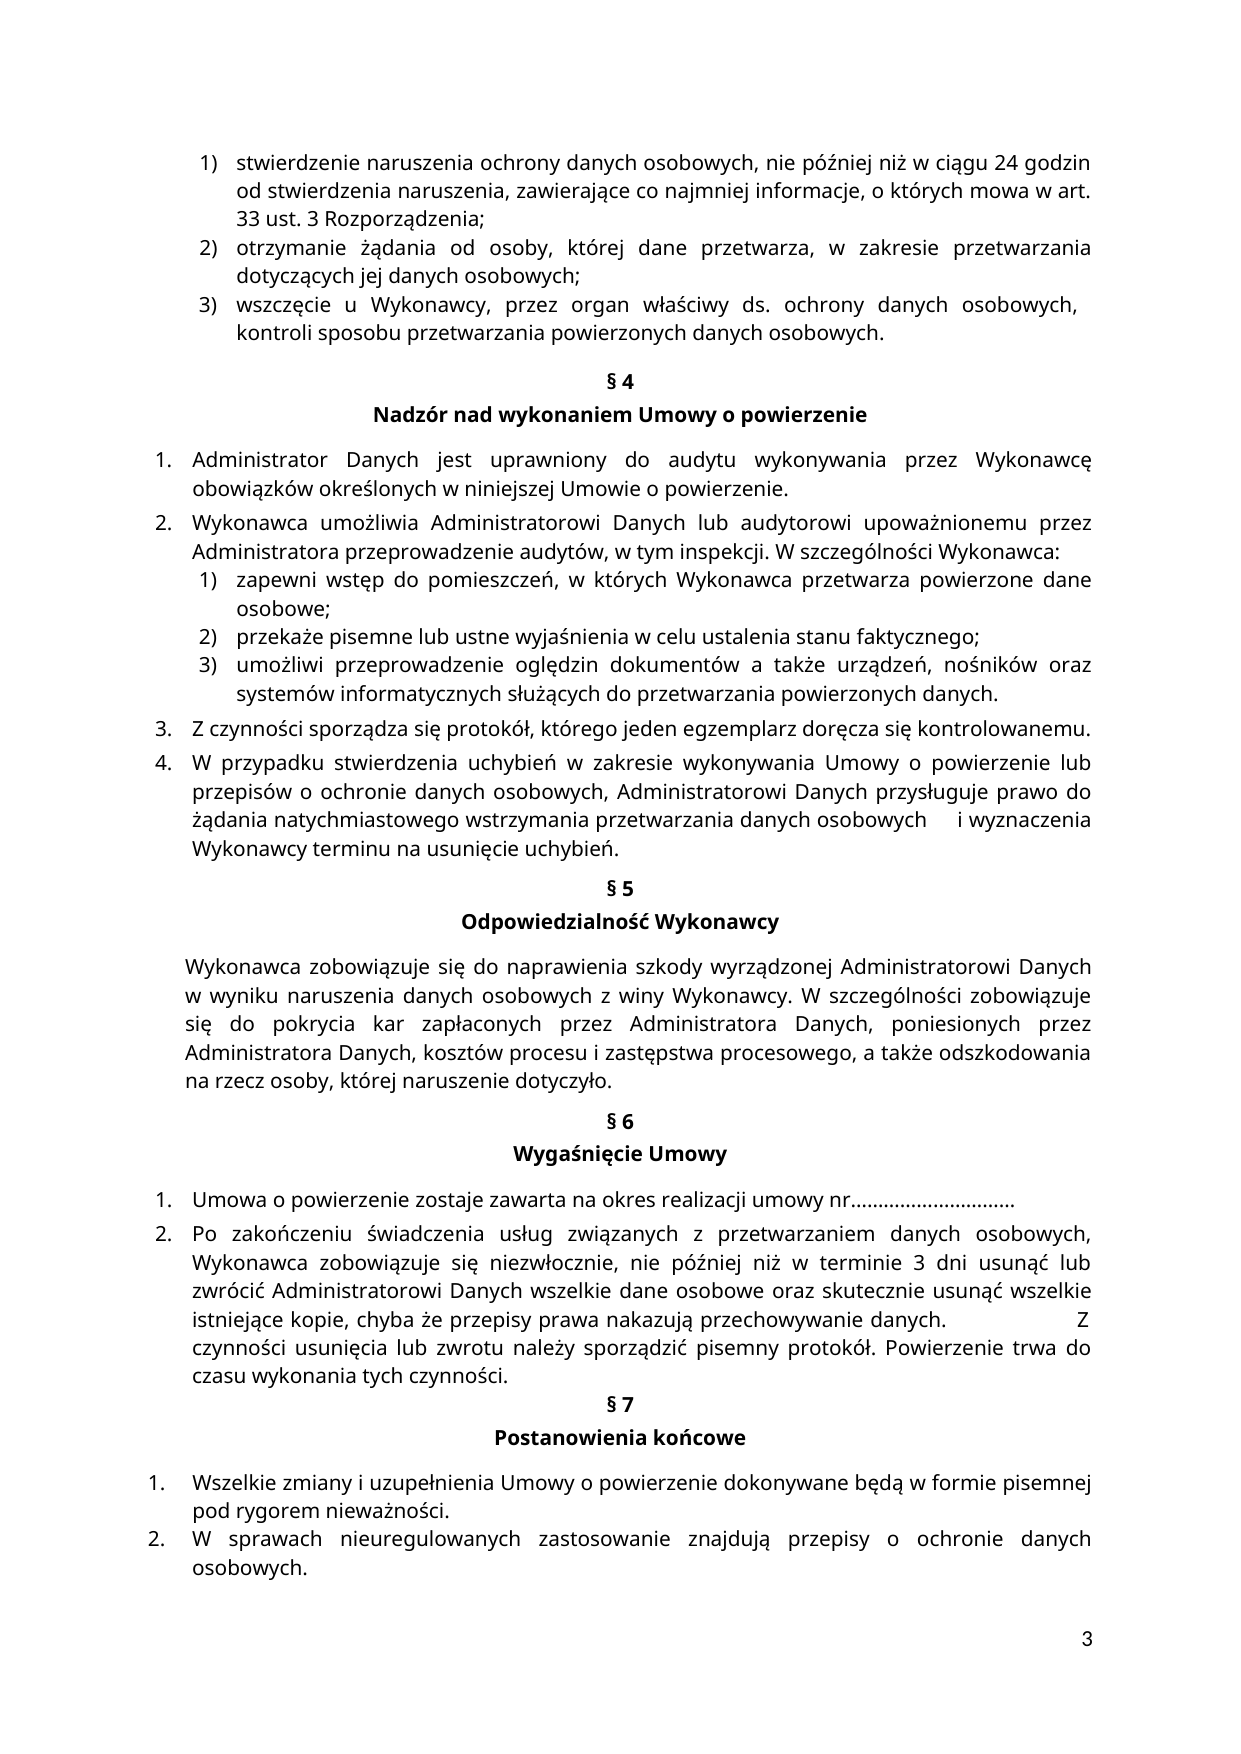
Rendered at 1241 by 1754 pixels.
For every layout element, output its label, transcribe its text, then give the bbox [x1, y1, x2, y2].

list otrzymanie żądania od osoby, której dane przetwarza, w zakresie przetwarzania dotyczących jej danych osobowych; [199, 233, 1093, 290]
list W przypadku stwierdzenia uchybień w zakresie wykonywania Umowy o powierzenie lub przepisów o ochronie danych osobowych, Administratorowi Danych przysługuje prawo do żądania natychmiastowego wstrzymania przetwarzania danych osobowych i wyznaczenia Wykonawcy terminu na usunięcie uchybień. [155, 748, 1093, 862]
text Nadzór nad wykonaniem Umowy o powierzenie [148, 400, 1093, 428]
list umożliwi przeprowadzenie oględzin dokumentów a także urządzeń, nośników oraz systemów informatycznych służących do przetwarzania powierzonych danych. [199, 651, 1093, 707]
list wszczęcie u Wykonawcy, przez organ właściwy ds. ochrony danych osobowych, kontroli sposobu przetwarzania powierzonych danych osobowych. [199, 290, 1093, 347]
text § 4 [148, 367, 1093, 396]
list Umowa o powierzenie zostaje zawarta na okres realizacji umowy nr………………………… [155, 1185, 1093, 1213]
text Wykonawca zobowiązuje się do naprawienia szkody wyrządzonej Administratorowi Danych w wyniku naruszenia danych osobowych z winy Wykonawcy. W szczególności zobowiązuje się do pokrycia kar zapłaconych przez Administratora Danych, poniesionych przez Administratora Danych, kosztów procesu i zastępstwa procesowego, a także odszkodowania na rzecz osoby, której naruszenie dotyczyło. [185, 952, 1093, 1094]
list Administrator Danych jest uprawniony do audytu wykonywania przez Wykonawcę obowiązków określonych w niniejszej Umowie o powierzenie. [154, 445, 1093, 502]
text Odpowiedzialność Wykonawcy [148, 907, 1093, 936]
list Z czynności sporządza się protokół, którego jeden egzemplarz doręcza się kontrolowanemu. [155, 714, 1093, 742]
text Postanowienia końcowe [148, 1423, 1093, 1451]
text § 6 [148, 1107, 1093, 1135]
list Wszelkie zmiany i uzupełnienia Umowy o powierzenie dokonywane będą w formie pisemnej pod rygorem nieważności. [148, 1468, 1093, 1524]
text § 7 [148, 1390, 1093, 1418]
list stwierdzenie naruszenia ochrony danych osobowych, nie później niż w ciągu 24 godzin od stwierdzenia naruszenia, zawierające co najmniej informacje, o których mowa w art. 33 ust. 3 Rozporządzenia; [199, 148, 1093, 233]
list przekaże pisemne lub ustne wyjaśnienia w celu ustalenia stanu faktycznego; [199, 622, 1093, 651]
text Wygaśnięcie Umowy [148, 1139, 1093, 1168]
list W sprawach nieuregulowanych zastosowanie znajdują przepisy o ochronie danych osobowych. [148, 1524, 1093, 1581]
list Po zakończeniu świadczenia usług związanych z przetwarzaniem danych osobowych, Wykonawca zobowiązuje się niezwłocznie, nie później niż w terminie 3 dni usunąć lub zwrócić Administratorowi Danych wszelkie dane osobowe oraz skutecznie usunąć wszelkie istniejące kopie, chyba że przepisy prawa nakazują przechowywanie danych. Z czynności usunięcia lub zwrotu należy sporządzić pisemny protokół. Powierzenie trwa do czasu wykonania tych czynności. [155, 1219, 1093, 1390]
text § 5 [148, 874, 1093, 903]
list Wykonawca umożliwia Administratorowi Danych lub audytorowi upoważnionemu przez Administratora przeprowadzenie audytów, w tym inspekcji. W szczególności Wykonawca: [155, 508, 1093, 565]
list zapewni wstęp do pomieszczeń, w których Wykonawca przetwarza powierzone dane osobowe; [199, 565, 1093, 622]
